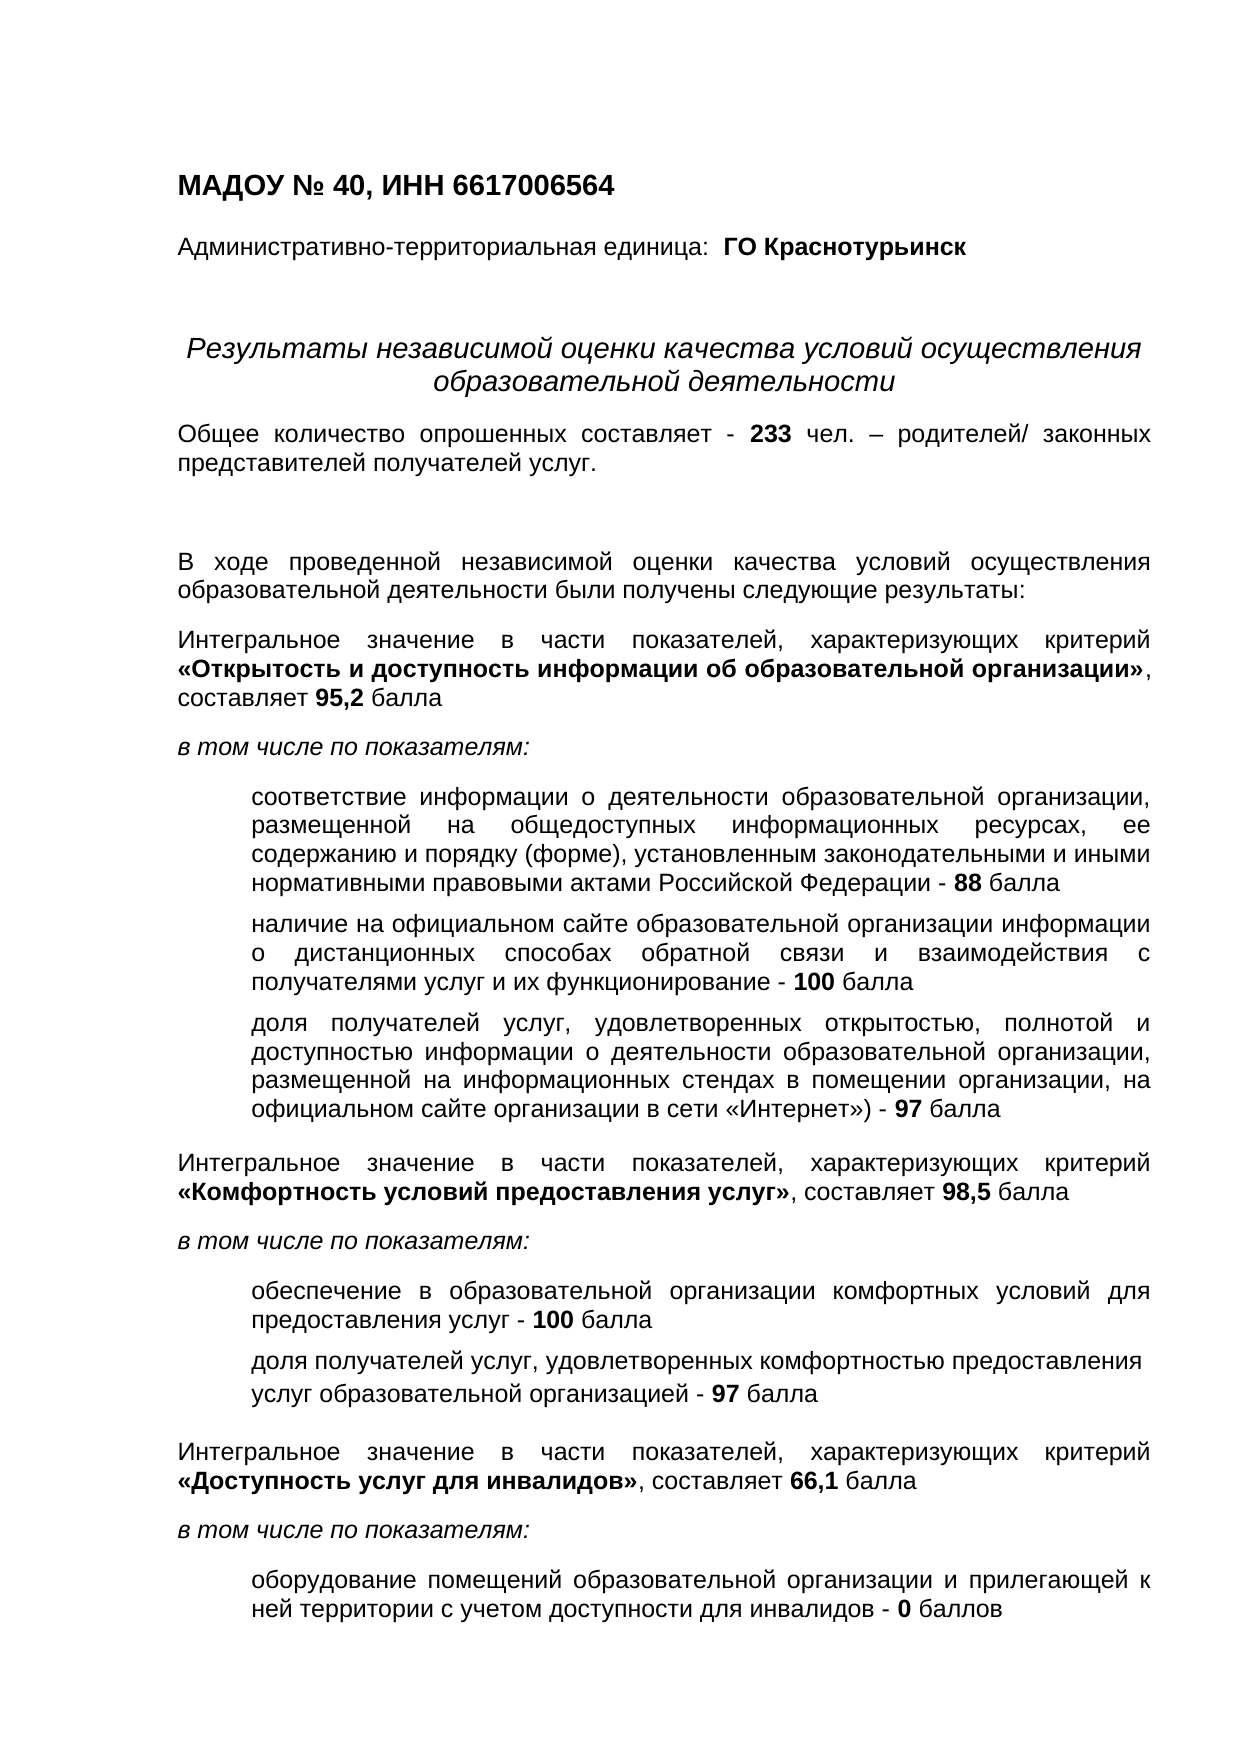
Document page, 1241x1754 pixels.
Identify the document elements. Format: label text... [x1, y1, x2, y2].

text в том числе по показателям: [177, 1226, 1152, 1255]
text Интегральное значение в части показателей, характеризующих критерий «Комфортность условий предоставления услуг», составляет 98,5 балла [177, 1148, 1152, 1205]
text В ходе проведенной независимой оценки качества условий осуществления образовательной деятельности были получены следующие результаты: [177, 547, 1152, 604]
text обеспечение в образовательной организации комфортных условий для предоставления услуг - 100 балла [251, 1276, 1152, 1333]
text Результаты независимой оценки качества условий осуществления образовательной деятельности [177, 331, 1152, 398]
text оборудование помещений образовательной организации и прилегающей к ней территории с учетом доступности для инвалидов - 0 баллов [251, 1565, 1152, 1622]
subtitle МАДОУ № 40, ИНН 6617006564 [177, 168, 1152, 202]
text Интегральное значение в части показателей, характеризующих критерий «Открытость и доступность информации об образовательной организации», составляет 95,2 балла [177, 625, 1152, 711]
text в том числе по показателям: [177, 1515, 1152, 1544]
text доля получателей услуг, удовлетворенных открытостью, полнотой и доступностью информации о деятельности образовательной организации, размещенной на информационных стендах в помещении организации, на официальном сайте организации в сети «Интернет») - 97 балла [251, 1008, 1152, 1123]
text доля получателей услуг, удовлетворенных комфортностью предоставления услуг образовательной организацией - 97 балла [251, 1346, 1152, 1408]
text наличие на официальном сайте образовательной организации информации о дистанционных способах обратной связи и взаимодействия с получателями услуг и их функционирование - 100 балла [251, 909, 1152, 995]
text соответствие информации о деятельности образовательной организации, размещенной на общедоступных информационных ресурсах, ее содержанию и порядку (форме), установленным законодательными и иными нормативными правовыми актами Российской Федерации - 88 балла [251, 782, 1152, 897]
text Административно-территориальная единица: ГО Краснотурьинск [177, 232, 1152, 260]
text в том числе по показателям: [177, 732, 1152, 761]
text Интегральное значение в части показателей, характеризующих критерий «Доступность услуг для инвалидов», составляет 66,1 балла [177, 1437, 1152, 1494]
text Общее количество опрошенных составляет - 233 чел. – родителей/ законных представителей получателей услуг. [177, 419, 1152, 476]
